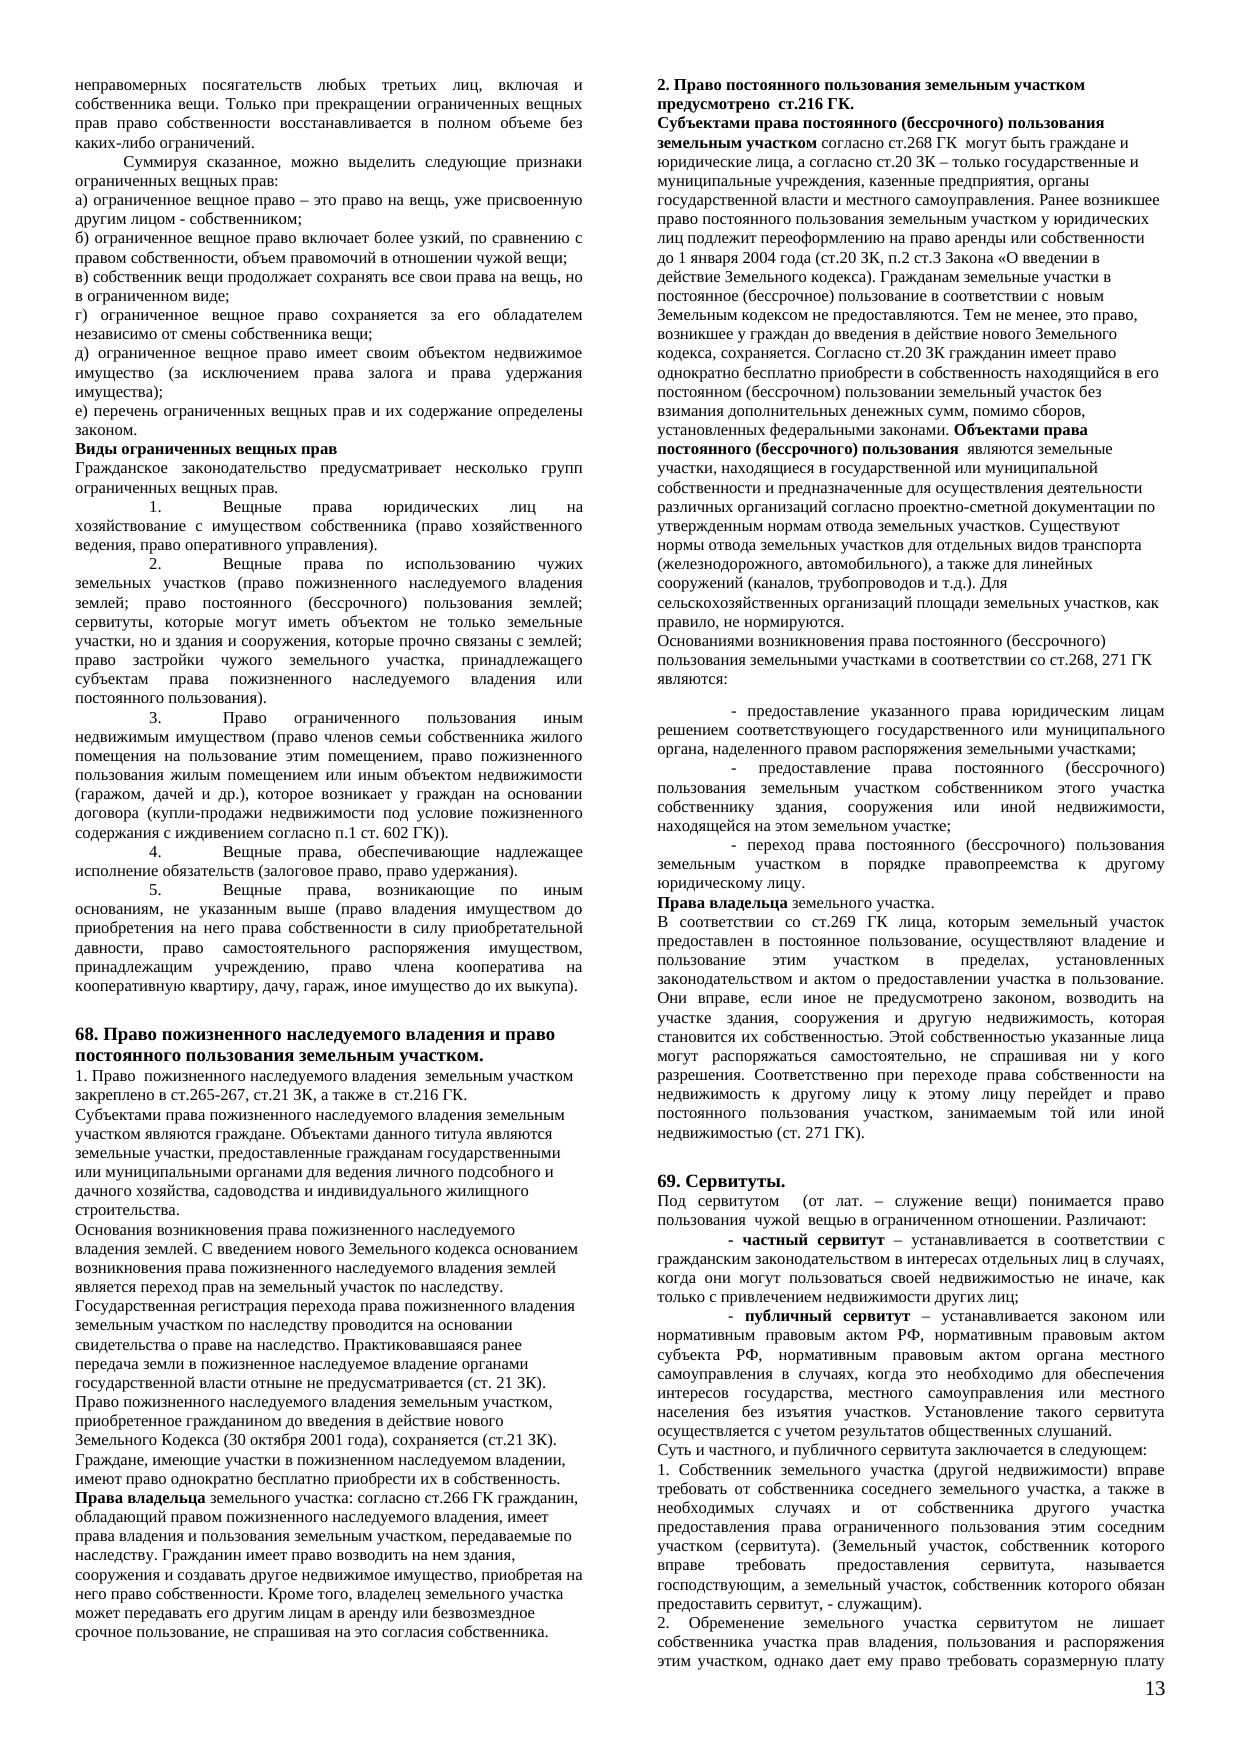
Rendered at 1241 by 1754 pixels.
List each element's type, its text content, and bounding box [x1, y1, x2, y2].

text Суммируя сказанное, можно выделить следующие признаки ограниченных вещных прав: [75, 152, 583, 190]
text 69. Сервитуты. [657, 1169, 1165, 1191]
list Право ограниченного пользования иным недвижимым имуществом (право членов семьи собственника жилого помещения на пользование этим помещением, право пожизненного пользования жилым помещением или иным объектом недвижимости (гаражом, дачей и др.), которое возникает у граждан на основании договора (купли-продажи недвижимости под условие пожизненного содержания с иждивением согласно п.1 ст. 602 ГК)). [75, 707, 583, 842]
text в) собственник вещи продолжает сохранять все свои права на вещь, но в ограниченном виде; [75, 267, 583, 305]
text - переход права постоянного (бессрочного) пользования земельным участком в порядке правопреемства к другому юридическому лицу. [657, 835, 1165, 892]
list Вещные права юридических лиц на хозяйствование с имуществом собственника (право хозяйственного ведения, право оперативного управления). [75, 497, 583, 554]
text 1. Собственник земельного участка (другой недвижимости) вправе требовать от собственника соседнего земельного участка, а также в необходимых случаях и от собственника другого участка предоставления права ограниченного пользования этим соседним участком (сервитута). (Земельный участок, собственник которого вправе требовать предоставления сервитута, называется господствующим, а земельный участок, собственник которого обязан предоставить сервитут, - служащим). [657, 1459, 1165, 1613]
text 1. Право пожизненного наследуемого владения земельным участком закреплено в ст.265-267, ст.21 ЗК, а также в ст.216 ГК. Субъектами права пожизненного наследуемого владения земельным участком являются граждане. Объектами данного титула являются земельные участки, предоставленные гражданам государственными или муниципальными органами для ведения личного подсобного и дачного хозяйства, садоводства и индивидуального жилищного строительства. Основания возникновения права пожизненного наследуемого владения землей. С введением нового Земельного кодекса основанием возникновения права пожизненного наследуемого владения землей является переход прав на земельный участок по наследству. Государственная регистрация перехода права пожизненного владения земельным участком по наследству проводится на основании свидетельства о праве на наследство. Практиковавшаяся ранее передача земли в пожизненное наследуемое владение органами государственной власти отныне не предусматривается (ст. 21 ЗК). Право пожизненного наследуемого владения земельным участком, приобретенное гражданином до введения в действие нового Земельного Кодекса (), сохраняется (ст.21 ЗК). Граждане, имеющие участки в пожизненном наследуемом владении, имеют право однократно бесплатно приобрести их в собственность. Права владельца земельного участка: согласно ст.266 ГК гражданин, обладающий правом пожизненного наследуемого владения, имеет права владения и пользования земельным участком, передаваемые по наследству. Гражданин имеет право возводить на нем здания, сооружения и создавать другое недвижимое имущество, приобретая на него право собственности. Кроме того, владелец земельного участка может передавать его другим лицам в аренду или безвозмездное срочное пользование, не спрашивая на это согласия собственника. [75, 1066, 583, 1641]
text Под сервитутом (от лат. – служение вещи) понимается право пользования чужой вещью в ограниченном отношении. Различают: [657, 1191, 1165, 1229]
text д) ограниченное вещное право имеет своим объектом недвижимое имущество (за исключением права залога и права удержания имущества); [75, 343, 583, 401]
text - частный сервитут – устанавливается в соответствии с гражданским законодательством в интересах отдельных лиц в случаях, когда они могут пользоваться своей недвижимостью не иначе, как только с привлечением недвижимости других лиц; [657, 1229, 1165, 1306]
text - публичный сервитут – устанавливается законом или нормативным правовым актом РФ, нормативным правовым актом субъекта РФ, нормативным правовым актом органа местного самоуправления в случаях, когда это необходимо для обеспечения интересов государства, местного самоуправления или местного населения без изъятия участков. Установление такого сервитута осуществляется с учетом результатов общественных слушаний. [657, 1306, 1165, 1440]
text а) ограниченное вещное право – это право на вещь, уже присвоенную другим лицом - собственником; [75, 190, 583, 228]
text Виды ограниченных вещных прав [75, 439, 583, 458]
text 68. Право пожизненного наследуемого владения и право постоянного пользования земельным участком. [75, 1023, 583, 1066]
text - предоставление указанного права юридическим лицам решением соответствующего государственного или муниципального органа, наделенного правом распоряжения земельными участками; [657, 701, 1165, 758]
text Суть и частного, и публичного сервитута заключается в следующем: [657, 1440, 1165, 1459]
text Права владельца земельного участка. [657, 892, 1165, 912]
text г) ограниченное вещное право сохраняется за его обладателем независимо от смены собственника вещи; [75, 305, 583, 343]
list Вещные права по использованию чужих земельных участков (право пожизненного наследуемого владения землей; право постоянного (бессрочного) пользования землей; сервитуты, которые могут иметь объектом не только земельные участки, но и здания и сооружения, которые прочно связаны с землей; право застройки чужого земельного участка, принадлежащего субъектам права пожизненного наследуемого владения или постоянного пользования). [75, 554, 583, 707]
text 2. Право постоянного пользования земельным участком предусмотрено ст.216 ГК. [657, 75, 1165, 113]
text е) перечень ограниченных вещных прав и их содержание определены законом. [75, 401, 583, 439]
text Гражданское законодательство предусматривает несколько групп ограниченных вещных прав. [75, 458, 583, 497]
text б) ограниченное вещное право включает более узкий, по сравнению с правом собственности, объем правомочий в отношении чужой вещи; [75, 228, 583, 267]
list Вещные права, возникающие по иным основаниям, не указанным выше (право владения имуществом до приобретения на него права собственности в силу приобретательной давности, право самостоятельного распоряжения имуществом, принадлежащим учреждению, право члена кооператива на кооперативную квартиру, дачу, гараж, иное имущество до их выкупа). [75, 880, 583, 995]
text Субъектами права постоянного (бессрочного) пользования земельным участком согласно ст.268 ГК могут быть граждане и юридические лица, а согласно ст.20 ЗК – только государственные и муниципальные учреждения, казенные предприятия, органы государственной власти и местного самоуправления. Ранее возникшее право постоянного пользования земельным участком у юридических лиц подлежит переоформлению на право аренды или собственности до (ст.20 ЗК, п.2 ст.3 Закона «О введении в действие Земельного кодекса). Гражданам земельные участки в постоянное (бессрочное) пользование в соответствии с новым Земельным кодексом не предоставляются. Тем не менее, это право, возникшее у граждан до введения в действие нового Земельного кодекса, сохраняется. Согласно ст.20 ЗК гражданин имеет право однократно бесплатно приобрести в собственность находящийся в его постоянном (бессрочном) пользовании земельный участок без взимания дополнительных денежных сумм, помимо сборов, установленных федеральными законами. Объектами права постоянного (бессрочного) пользования являются земельные участки, находящиеся в государственной или муниципальной собственности и предназначенные для осуществления деятельности различных организаций согласно проектно-сметной документации по утвержденным нормам отвода земельных участков. Существуют нормы отвода земельных участков для отдельных видов транспорта (железнодорожного, автомобильного), а также для линейных сооружений (каналов, трубопроводов и т.д.). Для сельскохозяйственных организаций площади земельных участков, как правило, не нормируются. Основаниями возникновения права постоянного (бессрочного) пользования земельными участками в соответствии со ст.268, 271 ГК являются: [657, 113, 1165, 688]
text - предоставление права постоянного (бессрочного) пользования земельным участком собственником этого участка собственнику здания, сооружения или иной недвижимости, находящейся на этом земельном участке; [657, 758, 1165, 835]
list Вещные права, обеспечивающие надлежащее исполнение обязательств (залоговое право, право удержания). [75, 842, 583, 880]
text В соответствии со ст.269 ГК лица, которым земельный участок предоставлен в постоянное пользование, осуществляют владение и пользование этим участком в пределах, установленных законодательством и актом о предоставлении участка в пользование. Они вправе, если иное не предусмотрено законом, возводить на участке здания, сооружения и другую недвижимость, которая становится их собственностью. Этой собственностью указанные лица могут распоряжаться самостоятельно, не спрашивая ни у кого разрешения. Соответственно при переходе права собственности на недвижимость к другому лицу к этому лицу перейдет и право постоянного пользования участком, занимаемым той или иной недвижимостью (ст. 271 ГК). [657, 912, 1165, 1142]
